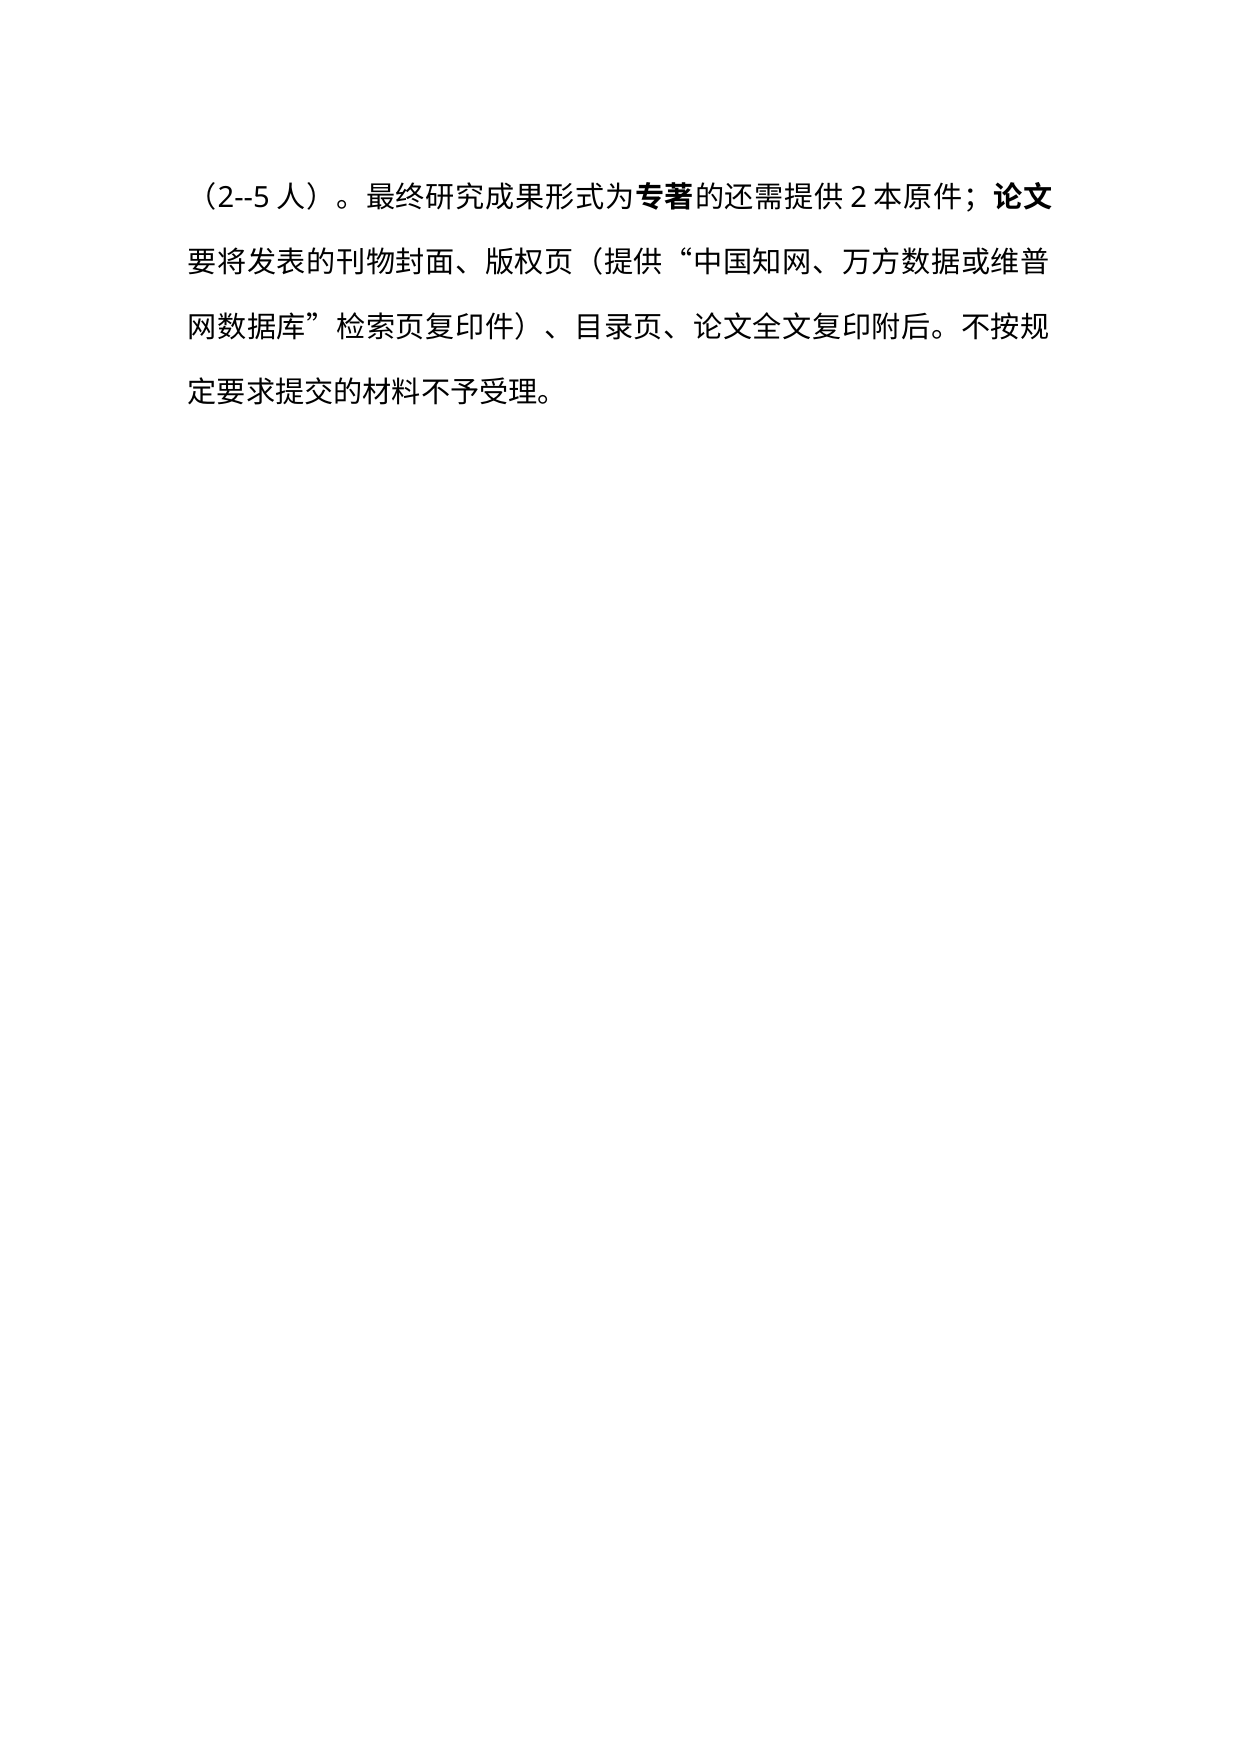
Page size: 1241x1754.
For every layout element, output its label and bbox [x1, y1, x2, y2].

text [187, 162, 1053, 422]
